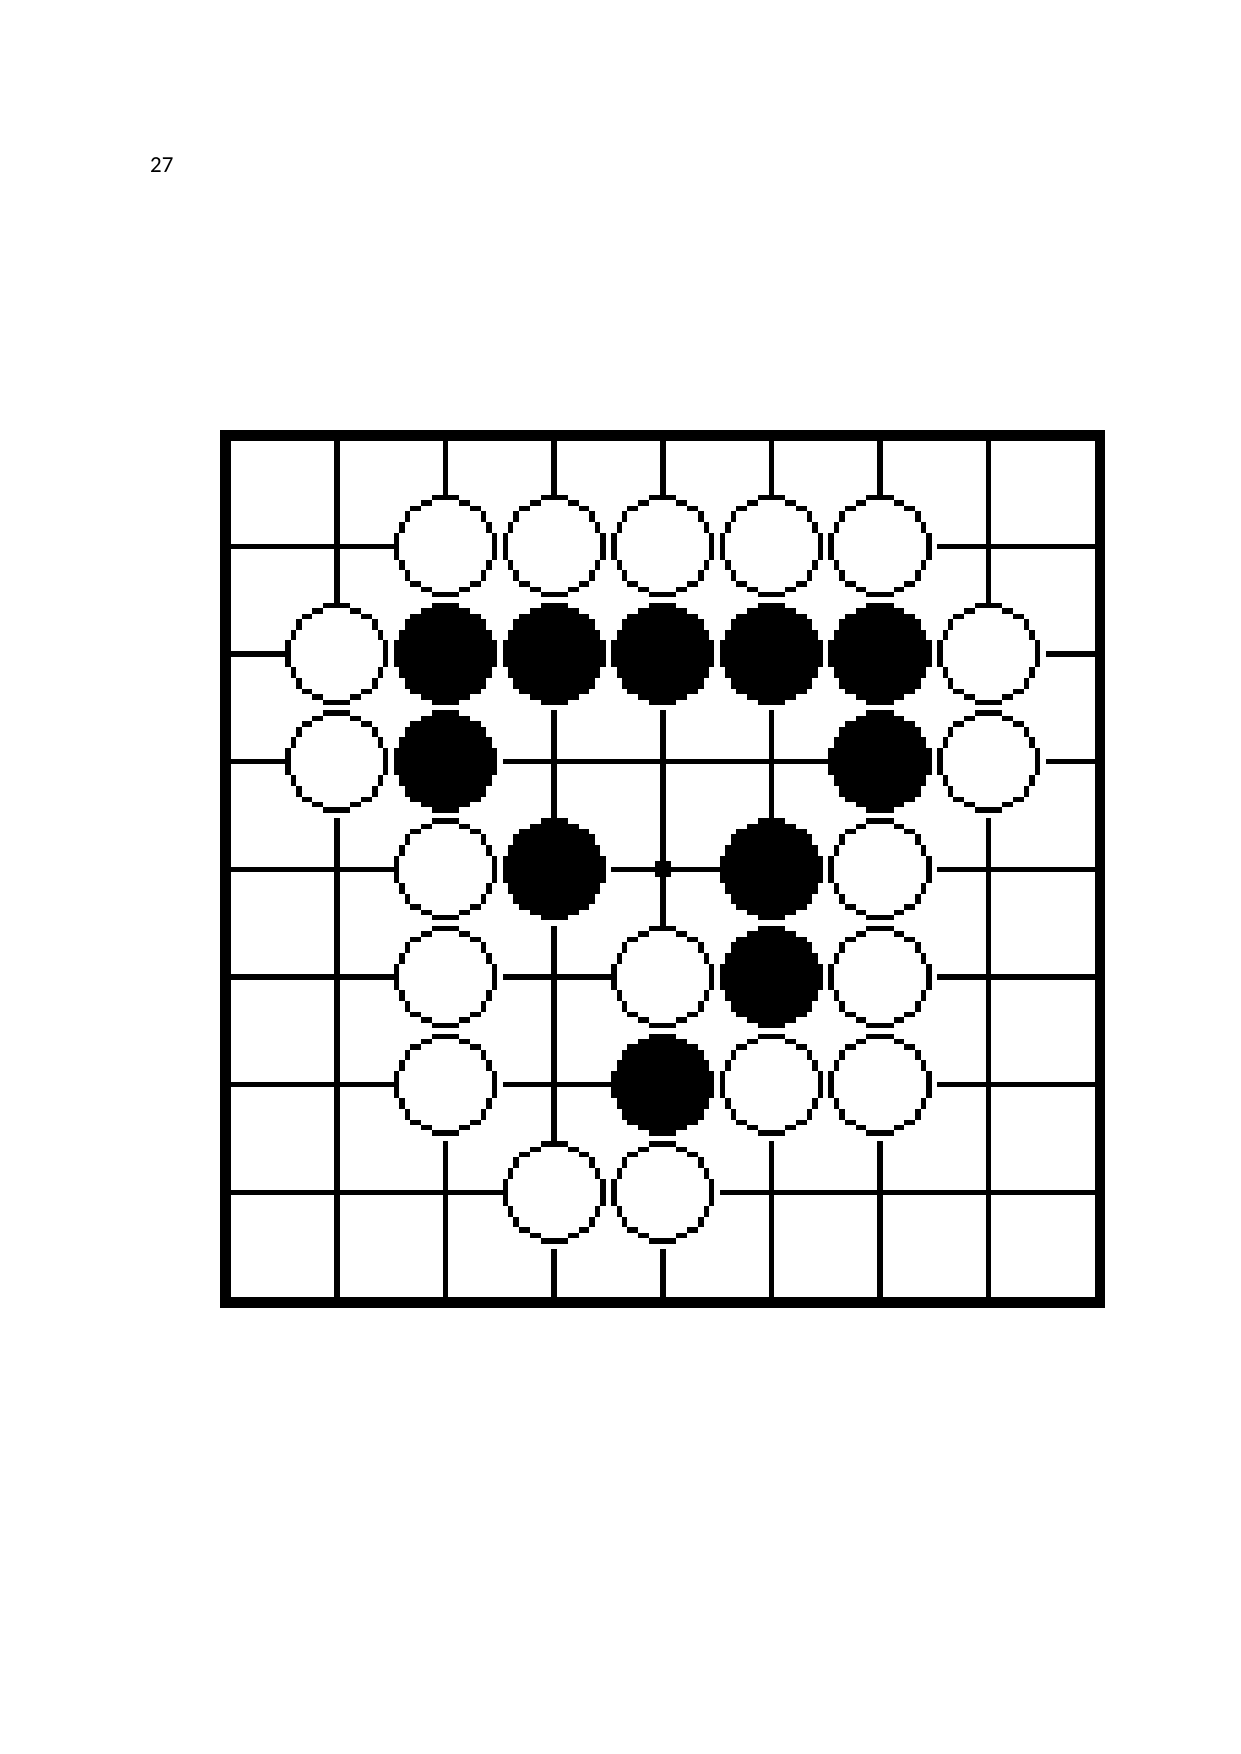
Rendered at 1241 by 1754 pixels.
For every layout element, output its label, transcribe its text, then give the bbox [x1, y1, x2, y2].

picture [150, 362, 1182, 1384]
text 27 [150, 150, 1090, 178]
